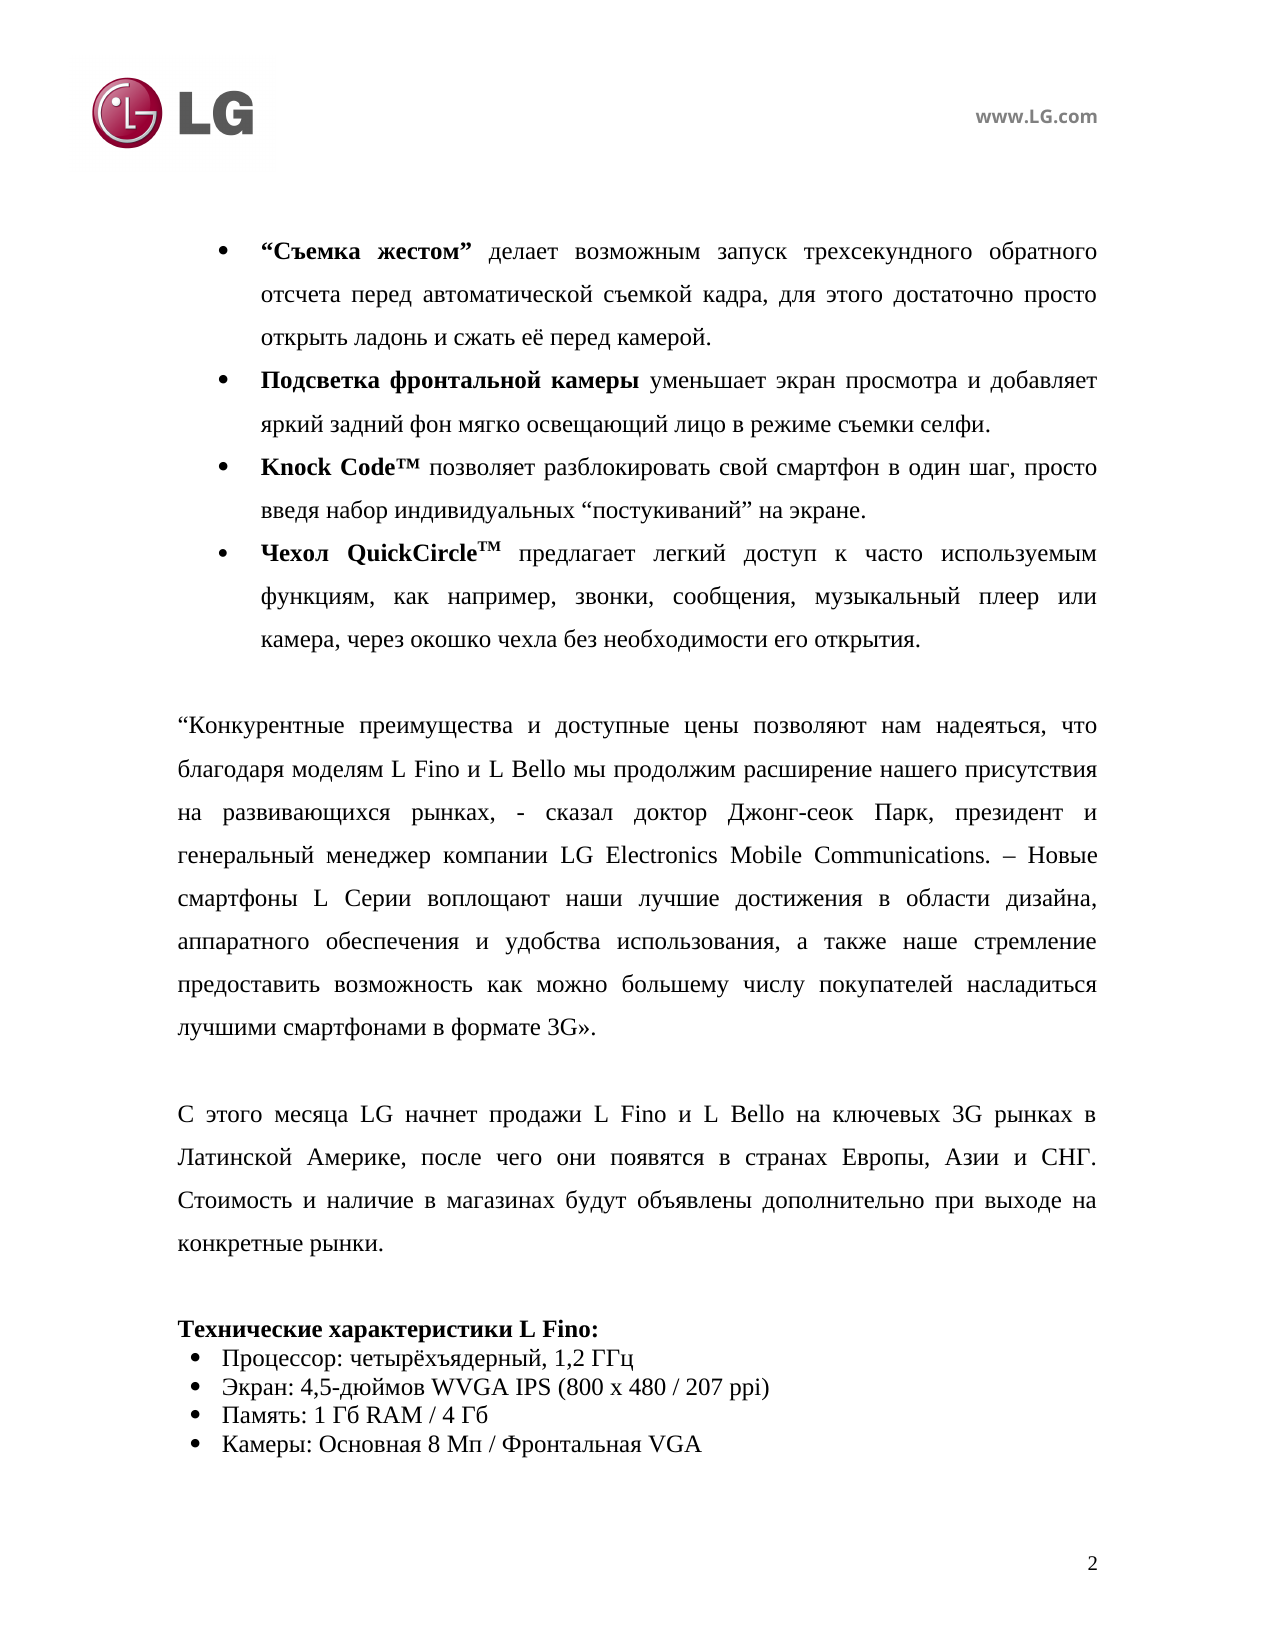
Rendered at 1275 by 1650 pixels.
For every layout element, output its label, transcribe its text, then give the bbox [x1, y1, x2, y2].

list “Съемка жестом” делает возможным запуск трехсекундного обратного отсчета перед автоматической съемкой кадра, для этого достаточно просто открыть ладонь и сжать её перед камерой. [219, 236, 1098, 351]
list Подсветка фронтальной камеры уменьшает экран просмотра и добавляет яркий задний фон мягко освещающий лицо в режиме съемки селфи. [219, 366, 1098, 437]
list Камеры: Основная 8 Мп / Фронтальная VGA [191, 1429, 1098, 1458]
text С этого месяца LG начнет продажи L Fino и L Bello на ключевых 3G рынках в Латинской Америке, после чего они появятся в странах Европы, Азии и СНГ. Стоимость и наличие в магазинах будут объявлены дополнительно при выходе на конкретные рынки. [177, 1099, 1098, 1257]
list Память: 1 Гб RAM / 4 Гб [191, 1401, 1098, 1429]
picture [69, 55, 276, 172]
list Процессор: четырёхъядерный, 1,2 ГГц [191, 1343, 1098, 1372]
list Knock Code™ позволяет разблокировать свой смартфон в один шаг, просто введя набор индивидуальных “постукиваний” на экране. [219, 452, 1098, 524]
text “Конкурентные преимущества и доступные цены позволяют нам надеяться, что благодаря моделям L Fino и L Bello мы продолжим расширение нашего присутствия на развивающихся рынках, - сказал доктор Джонг-сеок Парк, президент и генеральный менеджер компании LG Electronics Mobile Communications. – Новые смартфоны L Серии воплощают наши лучшие достижения в области дизайна, аппаратного обеспечения и удобства использования, а также наше стремление предоставить возможность как можно большему числу покупателей насладиться лучшими смартфонами в формате 3G». [177, 711, 1098, 1041]
list Экран: 4,5-дюймов WVGA IPS (800 x 480 / 207 ppi) [191, 1372, 1098, 1401]
text Технические характеристики L Fino: [177, 1314, 1098, 1343]
list Чехол QuickCircleTM предлагает легкий доступ к часто используемым функциям, как например, звонки, сообщения, музыкальный плеер или камера, через окошко чехла без необходимости его открытия. [219, 538, 1098, 653]
